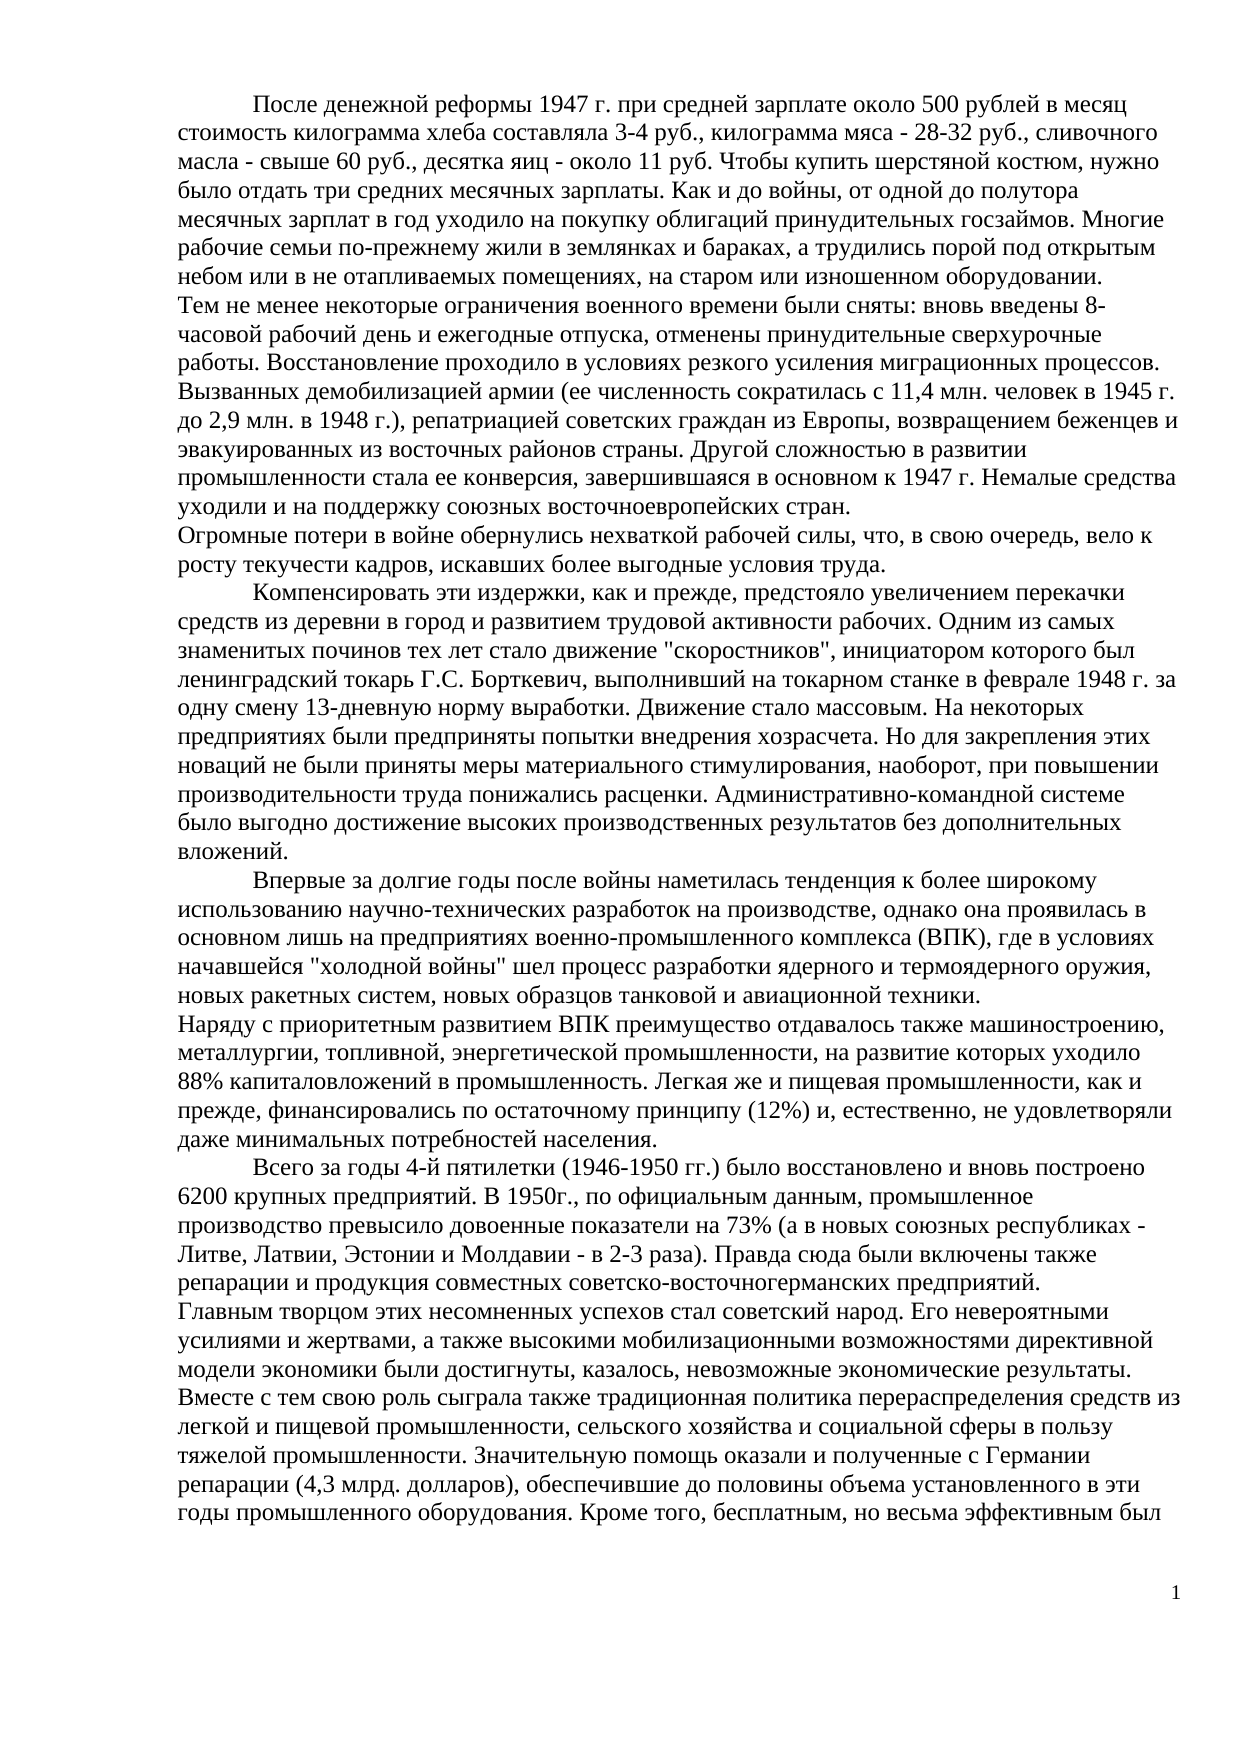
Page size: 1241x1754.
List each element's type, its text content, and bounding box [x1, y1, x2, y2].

text Впервые за долгие годы после войны наметилась тенденция к более широкому использованию научно-технических разработок на производстве, однако она проявилась в основном лишь на предприятиях военно-промышленного комплекса (ВПК), где в условиях начавшейся "холодной войны" шел процесс разработки ядерного и термоядерного оружия, новых ракетных систем, новых образцов танковой и авиационной техники. [177, 865, 1181, 1009]
text Тем не менее некоторые ограничения военного времени были сняты: вновь введены 8-часовой рабочий день и ежегодные отпуска, отменены принудительные сверхурочные работы. Восстановление проходило в условиях резкого усиления миграционных процессов. Вызванных демобилизацией армии (ее численность сократилась с 11,4 млн. человек в 1945 г. до 2,9 млн. в 1948 г.), репатриацией советских граждан из Европы, возвращением беженцев и эвакуированных из восточных районов страны. Другой сложностью в развитии промышленности стала ее конверсия, завершившаяся в основном к 1947 г. Немалые средства уходили и на поддержку союзных восточноевропейских стран. [177, 290, 1181, 520]
text было отдать три средних месячных зарплаты. Как и до войны, от одной до полутора месячных зарплат в год уходило на покупку облигаций принудительных госзаймов. Многие рабочие семьи по-прежнему жили в землянках и бараках, а трудились порой под открытым небом или в не отапливаемых помещениях, на старом или изношенном оборудовании. [177, 175, 1181, 290]
text Наряду с приоритетным развитием ВПК преимущество отдавалось также машиностроению, металлургии, топливной, энергетической промышленности, на развитие которых уходило 88% капиталовложений в промышленность. Легкая же и пищевая промышленности, как и прежде, финансировались по остаточному принципу (12%) и, естественно, не удовлетворяли даже минимальных потребностей населения. [177, 1009, 1181, 1152]
text После денежной реформы 1947 г. при средней зарплате около 500 рублей в месяц стоимость килограмма хлеба составляла 3-4 руб., килограмма мяса - 28-32 руб., сливочного масла - свыше 60 руб., десятка яиц - около 11 руб. Чтобы купить шерстяной костюм, нужно [177, 89, 1181, 175]
text Огромные потери в войне обернулись нехваткой рабочей силы, что, в свою очередь, вело к росту текучести кадров, искавших более выгодные условия труда. [177, 520, 1181, 577]
text Компенсировать эти издержки, как и прежде, предстояло увеличением перекачки средств из деревни в город и развитием трудовой активности рабочих. Одним из самых знаменитых починов тех лет стало движение "скоростников", инициатором которого был ленинградский токарь Г.С. Борткевич, выполнивший на токарном станке в феврале 1948 г. за одну смену 13-дневную норму выработки. Движение стало массовым. На некоторых предприятиях были предприняты попытки внедрения хозрасчета. Но для закрепления этих новаций не были приняты меры материального стимулирования, наоборот, при повышении производительности труда понижались расценки. Административно-командной системе было выгодно достижение высоких производственных результатов без дополнительных вложений. [177, 577, 1181, 865]
text Всего за годы 4-й пятилетки (1946-1950 гг.) было восстановлено и вновь построено 6200 крупных предприятий. В 1950г., по официальным данным, промышленное производство превысило довоенные показатели на 73% (а в новых союзных республиках - Литве, Латвии, Эстонии и Молдавии - в 2-3 раза). Правда сюда были включены также репарации и продукция совместных советско-восточногерманских предприятий. [177, 1152, 1181, 1296]
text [177, 1296, 1181, 1526]
